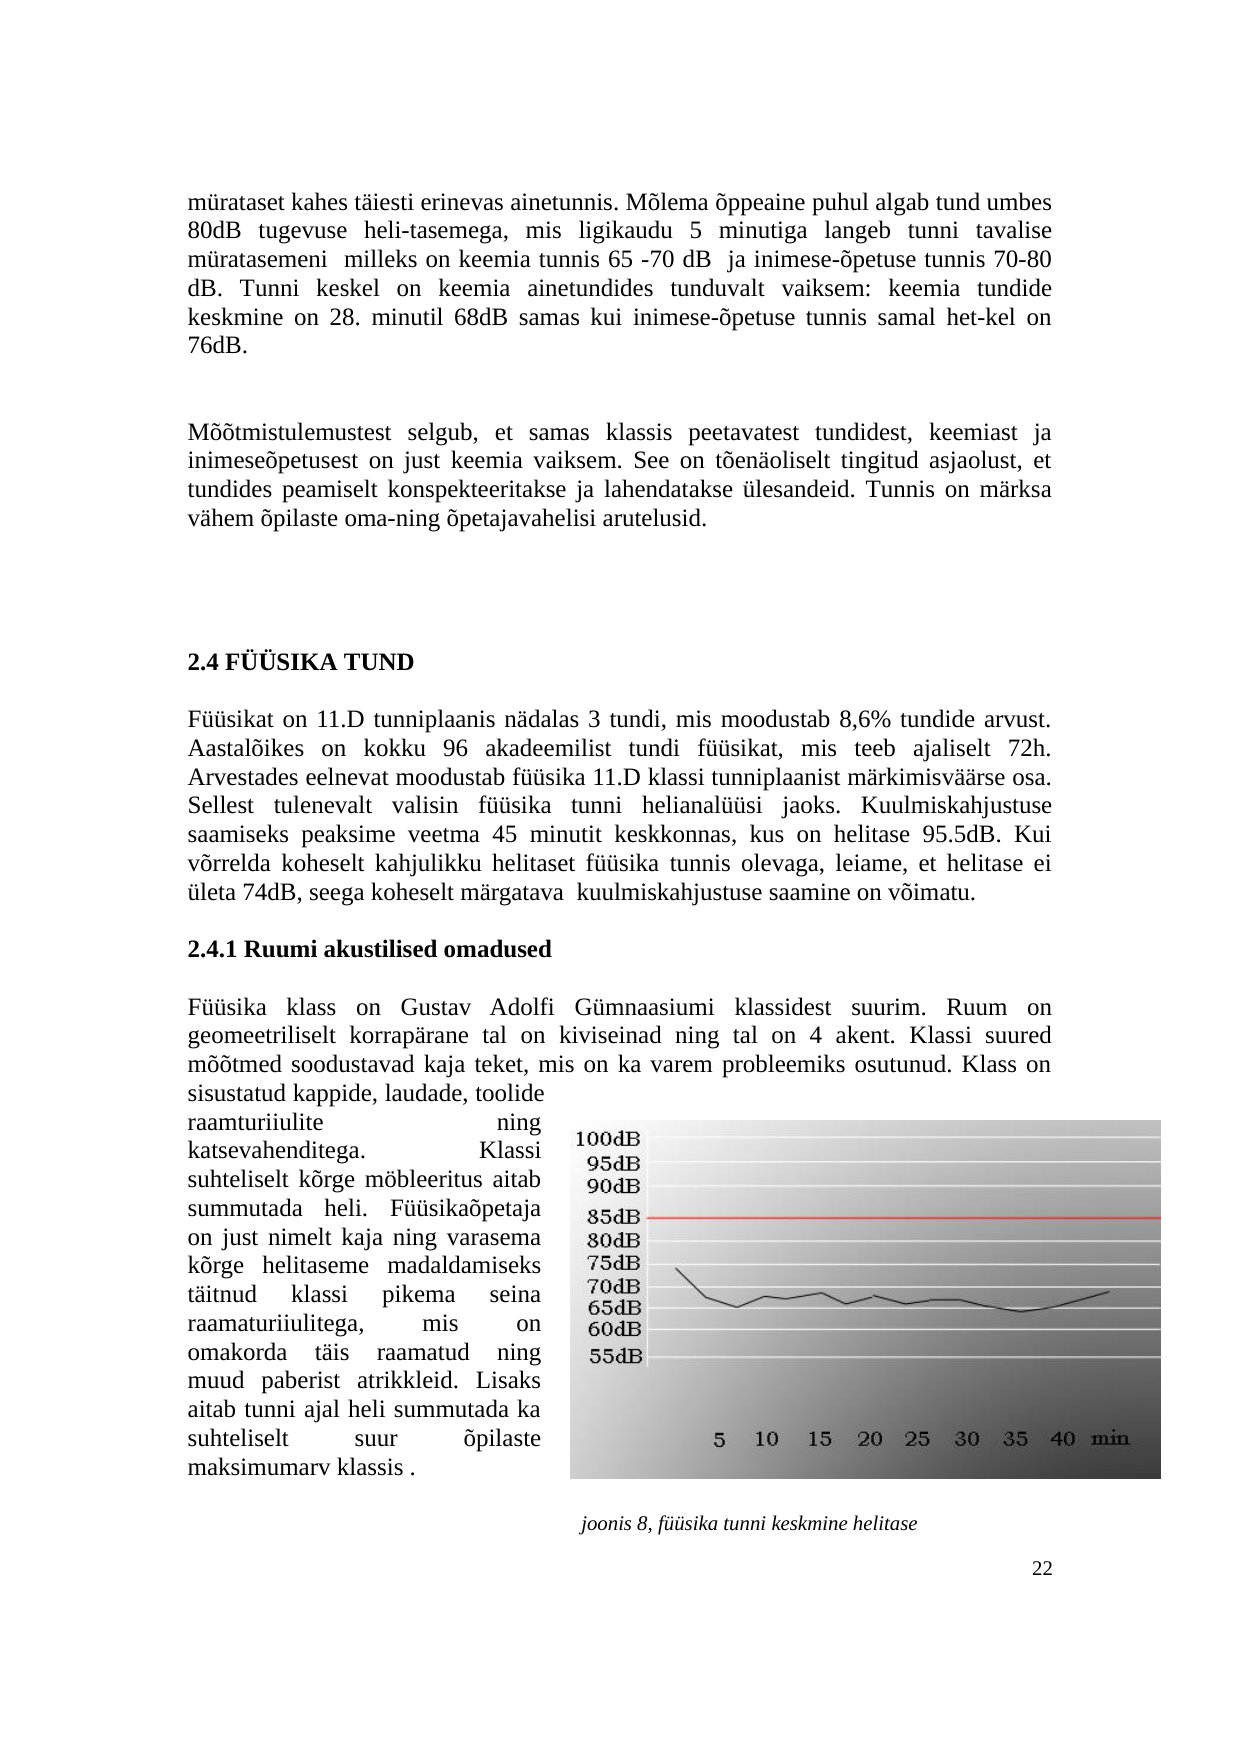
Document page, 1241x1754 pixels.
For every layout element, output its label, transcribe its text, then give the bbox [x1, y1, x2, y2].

text Füüsikat on 11.D tunniplaanis nädalas 3 tundi, mis moodustab 8,6% tundide arvust. Aastalõikes on kokku 96 akadeemilist tundi füüsikat, mis teeb ajaliselt 72h. Arvestades eelnevat moodustab füüsika 11.D klassi tunniplaanist märkimisväärse osa. Sellest tulenevalt valisin füüsika tunni helianalüüsi jaoks. Kuulmiskahjustuse saamiseks peaksime veetma 45 minutit keskkonnas, kus on helitase 95.5dB. Kui võrrelda koheselt kahjulikku helitaset füüsika tunnis olevaga, leiame, et helitase ei ületa 74dB, seega koheselt märgatava kuulmiskahjustuse saamine on võimatu. [187, 704, 1053, 905]
text Mõõtmistulemustest selgub, et samas klassis peetavatest tundidest, keemiast ja inimeseõpetusest on just keemia vaiksem. See on tõenäoliselt tingitud asjaolust, et tundides peamiselt konspekteeritakse ja lahendatakse ülesandeid. Tunnis on märksa vähem õpilaste oma-ning õpetajavahelisi arutelusid. [187, 417, 1053, 532]
text 2.4 FÜÜSIKA TUND [187, 647, 1053, 675]
picture [570, 1120, 1161, 1479]
text 2.4.1 Ruumi akustilised omadused [187, 934, 1053, 963]
